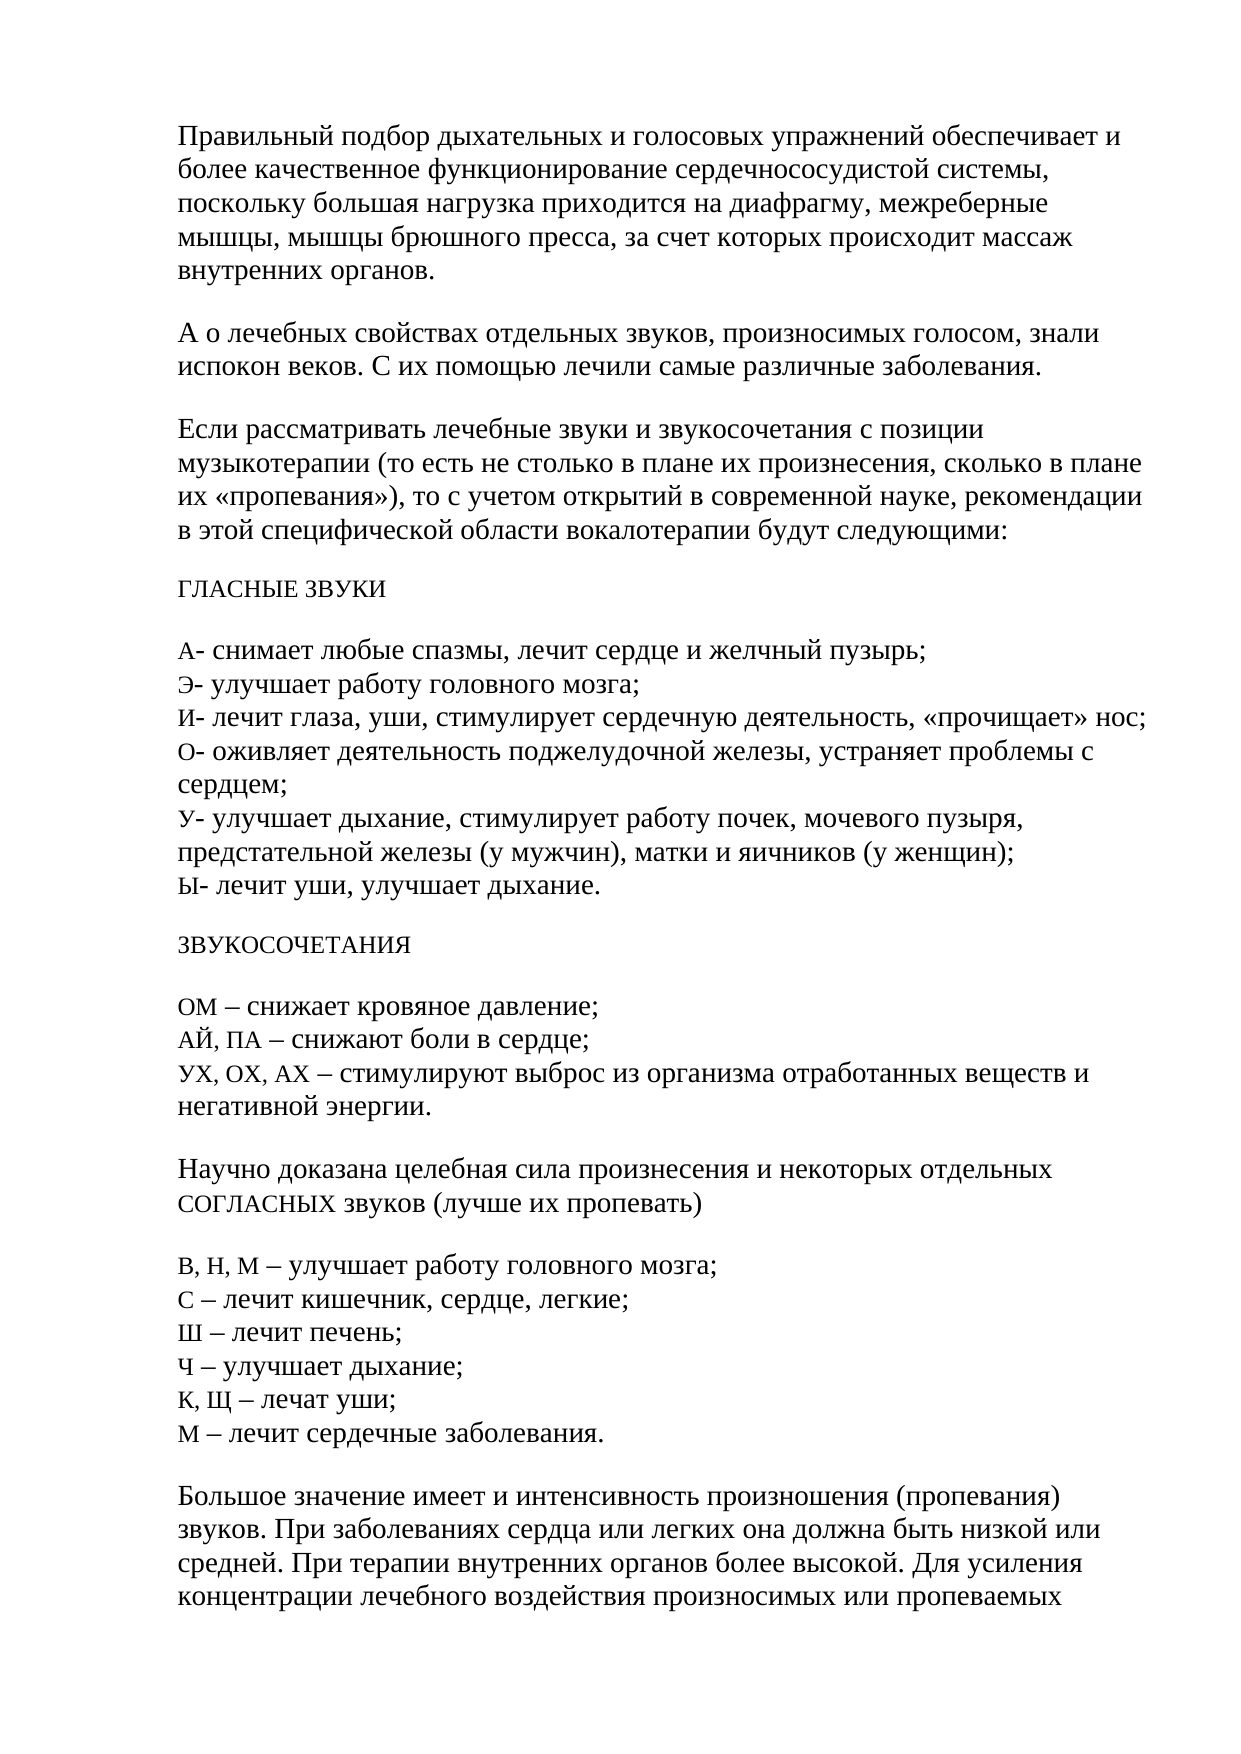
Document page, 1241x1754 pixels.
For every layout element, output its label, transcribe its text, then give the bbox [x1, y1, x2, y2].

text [177, 1478, 1152, 1612]
text В, Н, М – улучшает работу головного мозга; С – лечит кишечник, сердце, легкие; Ш – лечит печень; Ч – улучшает дыхание; К, Щ – лечат уши; М – лечит сердечные заболевания. [177, 1247, 1152, 1449]
text ГЛАСНЫЕ ЗВУКИ [177, 574, 1152, 603]
text ОМ – снижает кровяное давление; АЙ, ПА – снижают боли в сердце; УХ, ОХ, АХ – стимулируют выброс из организма отработанных веществ и негативной энергии. [177, 988, 1152, 1122]
text Если рассматривать лечебные звуки и звукосочетания с позиции музыкотерапии (то есть не столько в плане их произнесения, сколько в плане их «пропевания»), то с учетом открытий в современной науке, рекомендации в этой специфической области вокалотерапии будут следующими: [177, 411, 1152, 545]
text А о лечебных свойствах отдельных звуков, произносимых голосом, знали испокон веков. С их помощью лечили самые различные заболевания. [177, 315, 1152, 382]
text Научно доказана целебная сила произнесения и некоторых отдельных СОГЛАСНЫХ звуков (лучше их пропевать) [177, 1151, 1152, 1218]
text Правильный подбор дыхательных и голосовых упражнений обеспечивает и более качественное функционирование сердечнососудистой системы, поскольку большая нагрузка приходится на диафрагму, межреберные мышцы, мышцы брюшного пресса, за счет которых происходит массаж внутренних органов. [177, 118, 1152, 286]
text ЗВУКОСОЧЕТАНИЯ [177, 930, 1152, 959]
text А- снимает любые спазмы, лечит сердце и желчный пузырь; Э- улучшает работу головного мозга; И- лечит глаза, уши, стимулирует сердечную деятельность, «прочищает» нос; О- оживляет деятельность поджелудочной железы, устраняет проблемы с сердцем; У- улучшает дыхание, стимулирует работу почек, мочевого пузыря, предстательной железы (у мужчин), матки и яичников (у женщин); Ы- лечит уши, улучшает дыхание. [177, 632, 1152, 901]
